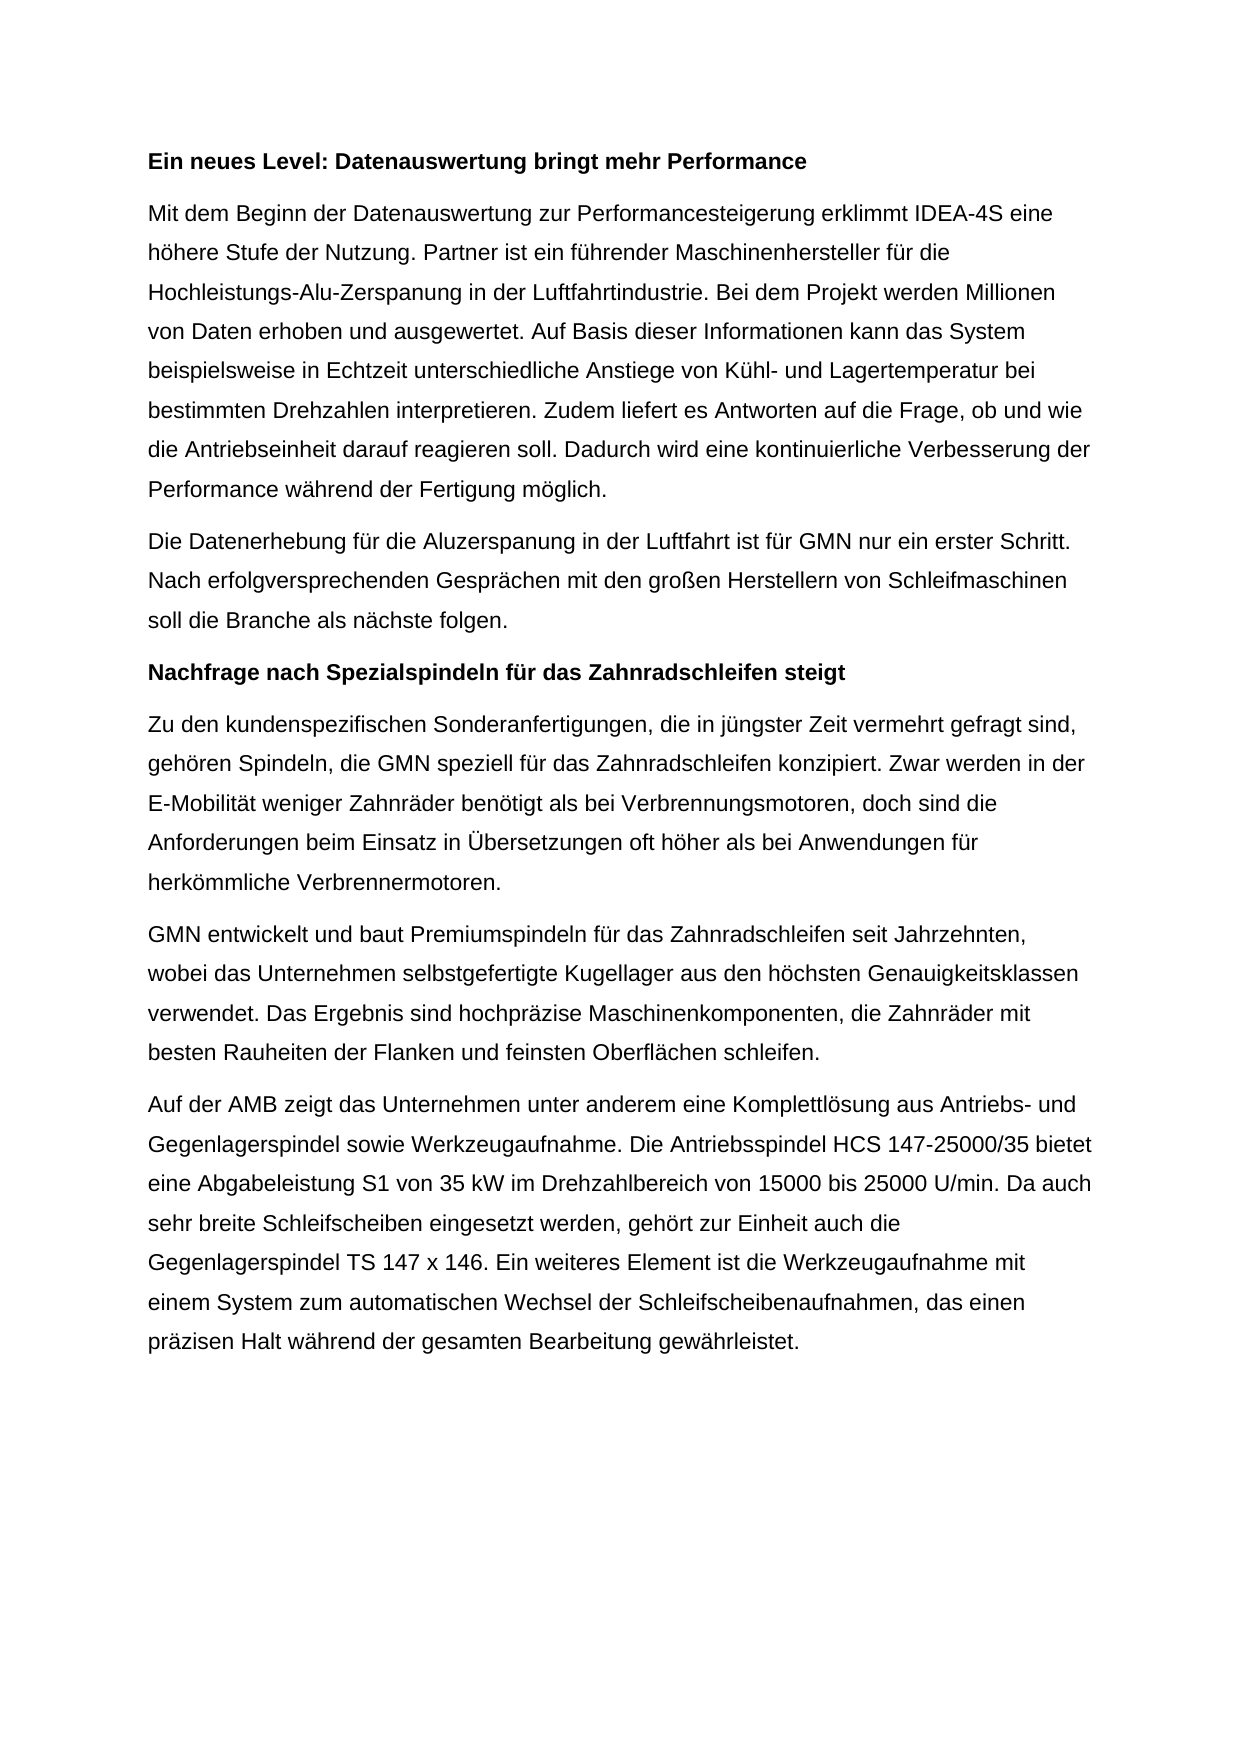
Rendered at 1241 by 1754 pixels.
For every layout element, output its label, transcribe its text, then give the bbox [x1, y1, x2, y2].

text GMN entwickelt und baut Premiumspindeln für das Zahnradschleifen seit Jahrzehnten, wobei das Unternehmen selbstgefertigte Kugellager aus den höchsten Genauigkeitsklassen verwendet. Das Ergebnis sind hochpräzise Maschinenkomponenten, die Zahnräder mit besten Rauheiten der Flanken und feinsten Oberflächen schleifen. [148, 921, 1093, 1066]
text Mit dem Beginn der Datenauswertung zur Performancesteigerung erklimmt IDEA-4S eine höhere Stufe der Nutzung. Partner ist ein führender Maschinenhersteller für die Hochleistungs-Alu-Zerspanung in der Luftfahrtindustrie. Bei dem Projekt werden Millionen von Daten erhoben und ausgewertet. Auf Basis dieser Informationen kann das System beispielsweise in Echtzeit unterschiedliche Anstiege von Kühl- und Lagertemperatur bei bestimmten Drehzahlen interpretieren. Zudem liefert es Antworten auf die Frage, ob und wie die Antriebseinheit darauf reagieren soll. Dadurch wird eine kontinuierliche Verbesserung der Performance während der Fertigung möglich. [148, 199, 1093, 502]
text Nachfrage nach Spezialspindeln für das Zahnradschleifen steigt [148, 659, 1093, 685]
text Ein neues Level: Datenauswertung bringt mehr Performance [148, 148, 1093, 174]
text Die Datenerhebung für die Aluzerspanung in der Luftfahrt ist für GMN nur ein erster Schritt. Nach erfolgversprechenden Gesprächen mit den großen Herstellern von Schleifmaschinen soll die Branche als nächste folgen. [148, 528, 1093, 633]
text Zu den kundenspezifischen Sonderanfertigungen, die in jüngster Zeit vermehrt gefragt sind, gehören Spindeln, die GMN speziell für das Zahnradschleifen konzipiert. Zwar werden in der E-Mobilität weniger Zahnräder benötigt als bei Verbrennungsmotoren, doch sind die Anforderungen beim Einsatz in Übersetzungen oft höher als bei Anwendungen für herkömmliche Verbrennermotoren. [148, 711, 1093, 895]
text Auf der AMB zeigt das Unternehmen unter anderem eine Komplettlösung aus Antriebs- und Gegenlagerspindel sowie Werkzeugaufnahme. Die Antriebsspindel HCS 147-25000/35 bietet eine Abgabeleistung S1 von 35 kW im Drehzahlbereich von 15000 bis 25000 U/min. Da auch sehr breite Schleifscheiben eingesetzt werden, gehört zur Einheit auch die Gegenlagerspindel TS 147 x 146. Ein weiteres Element ist die Werkzeugaufnahme mit einem System zum automatischen Wechsel der Schleifscheibenaufnahmen, das einen präzisen Halt während der gesamten Bearbeitung gewährleistet. [148, 1091, 1093, 1354]
